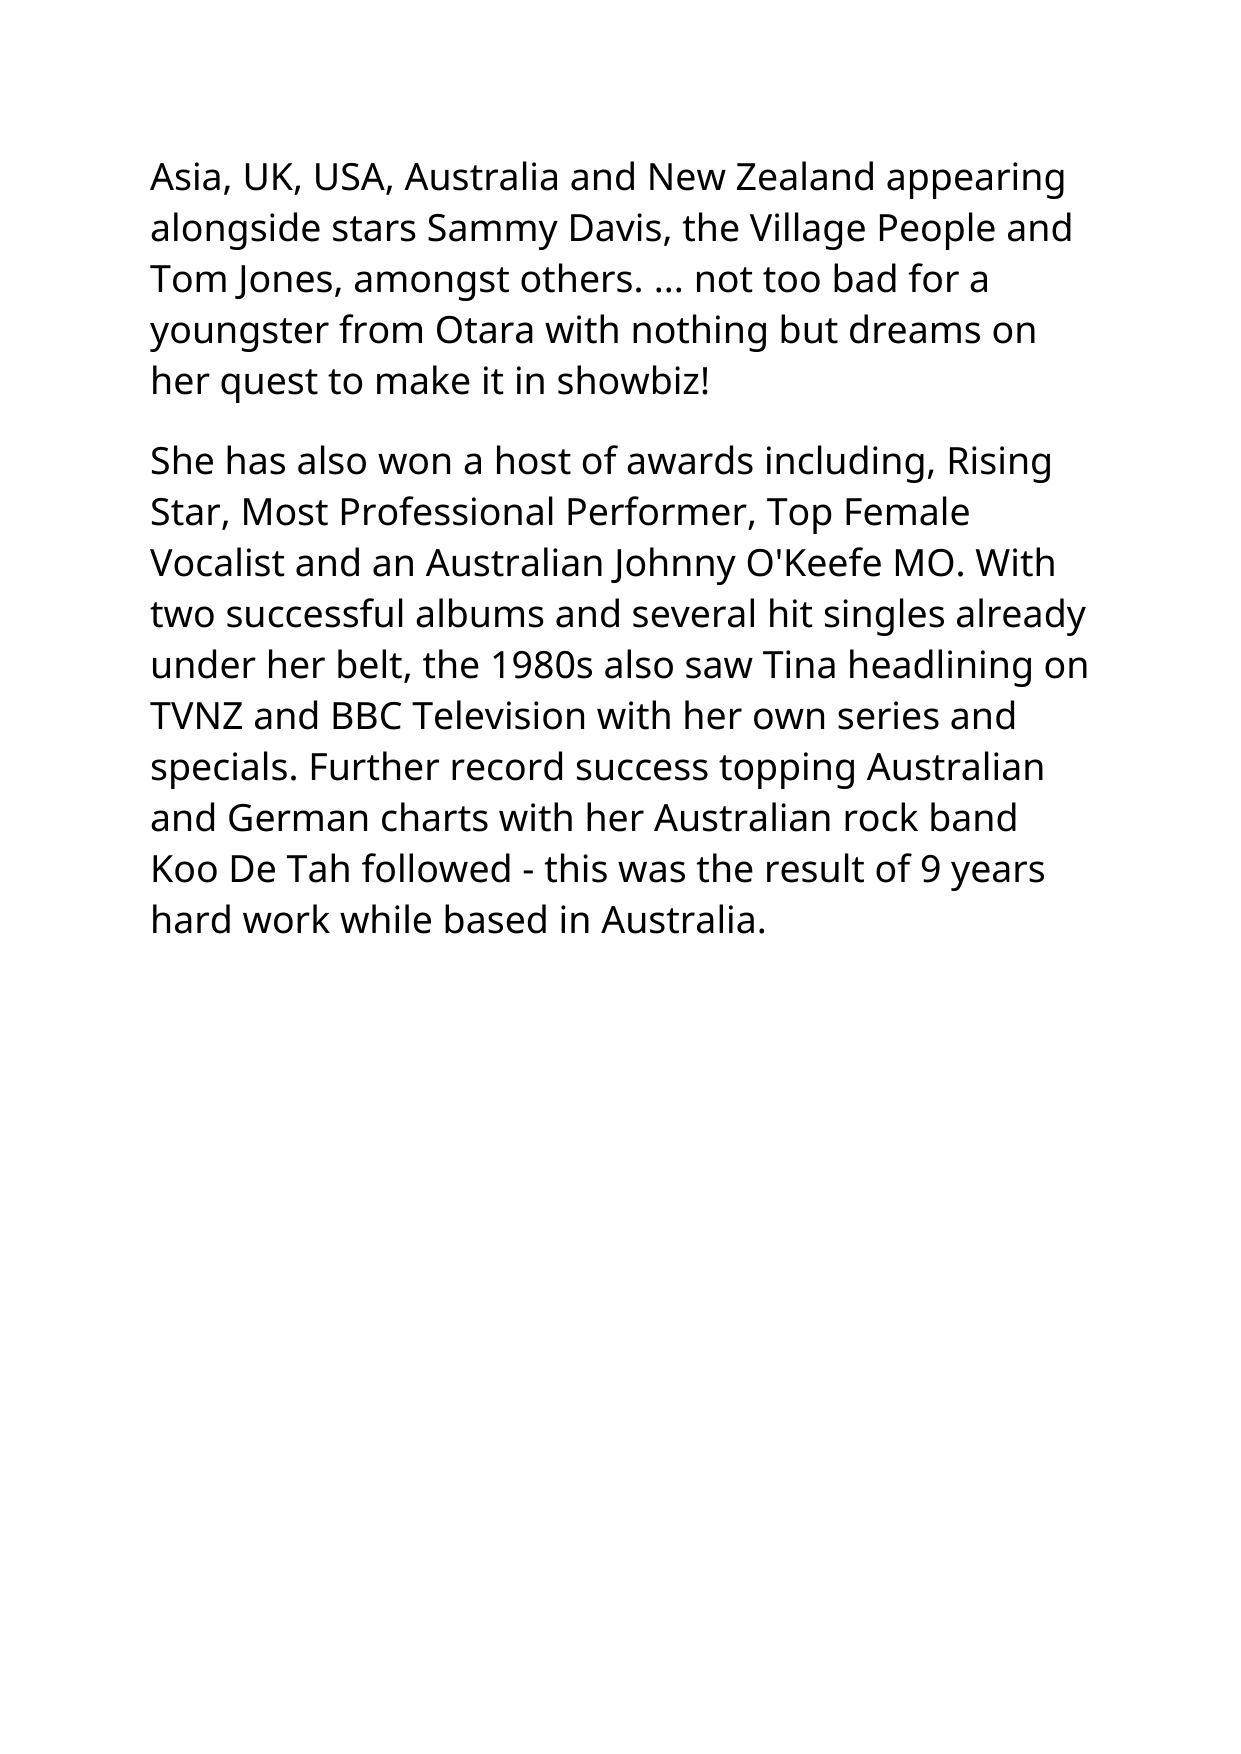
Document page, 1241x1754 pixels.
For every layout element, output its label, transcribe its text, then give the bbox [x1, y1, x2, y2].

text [150, 150, 1090, 405]
text She has also won a host of awards including, Rising Star, Most Professional Performer, Top Female Vocalist and an Australian Johnny O'Keefe MO. With two successful albums and several hit singles already under her belt, the 1980s also saw Tina headlining on TVNZ and BBC Television with her own series and specials. Further record success topping Australian and German charts with her Australian rock band Koo De Tah followed - this was the result of 9 years hard work while based in Australia. [150, 434, 1090, 945]
